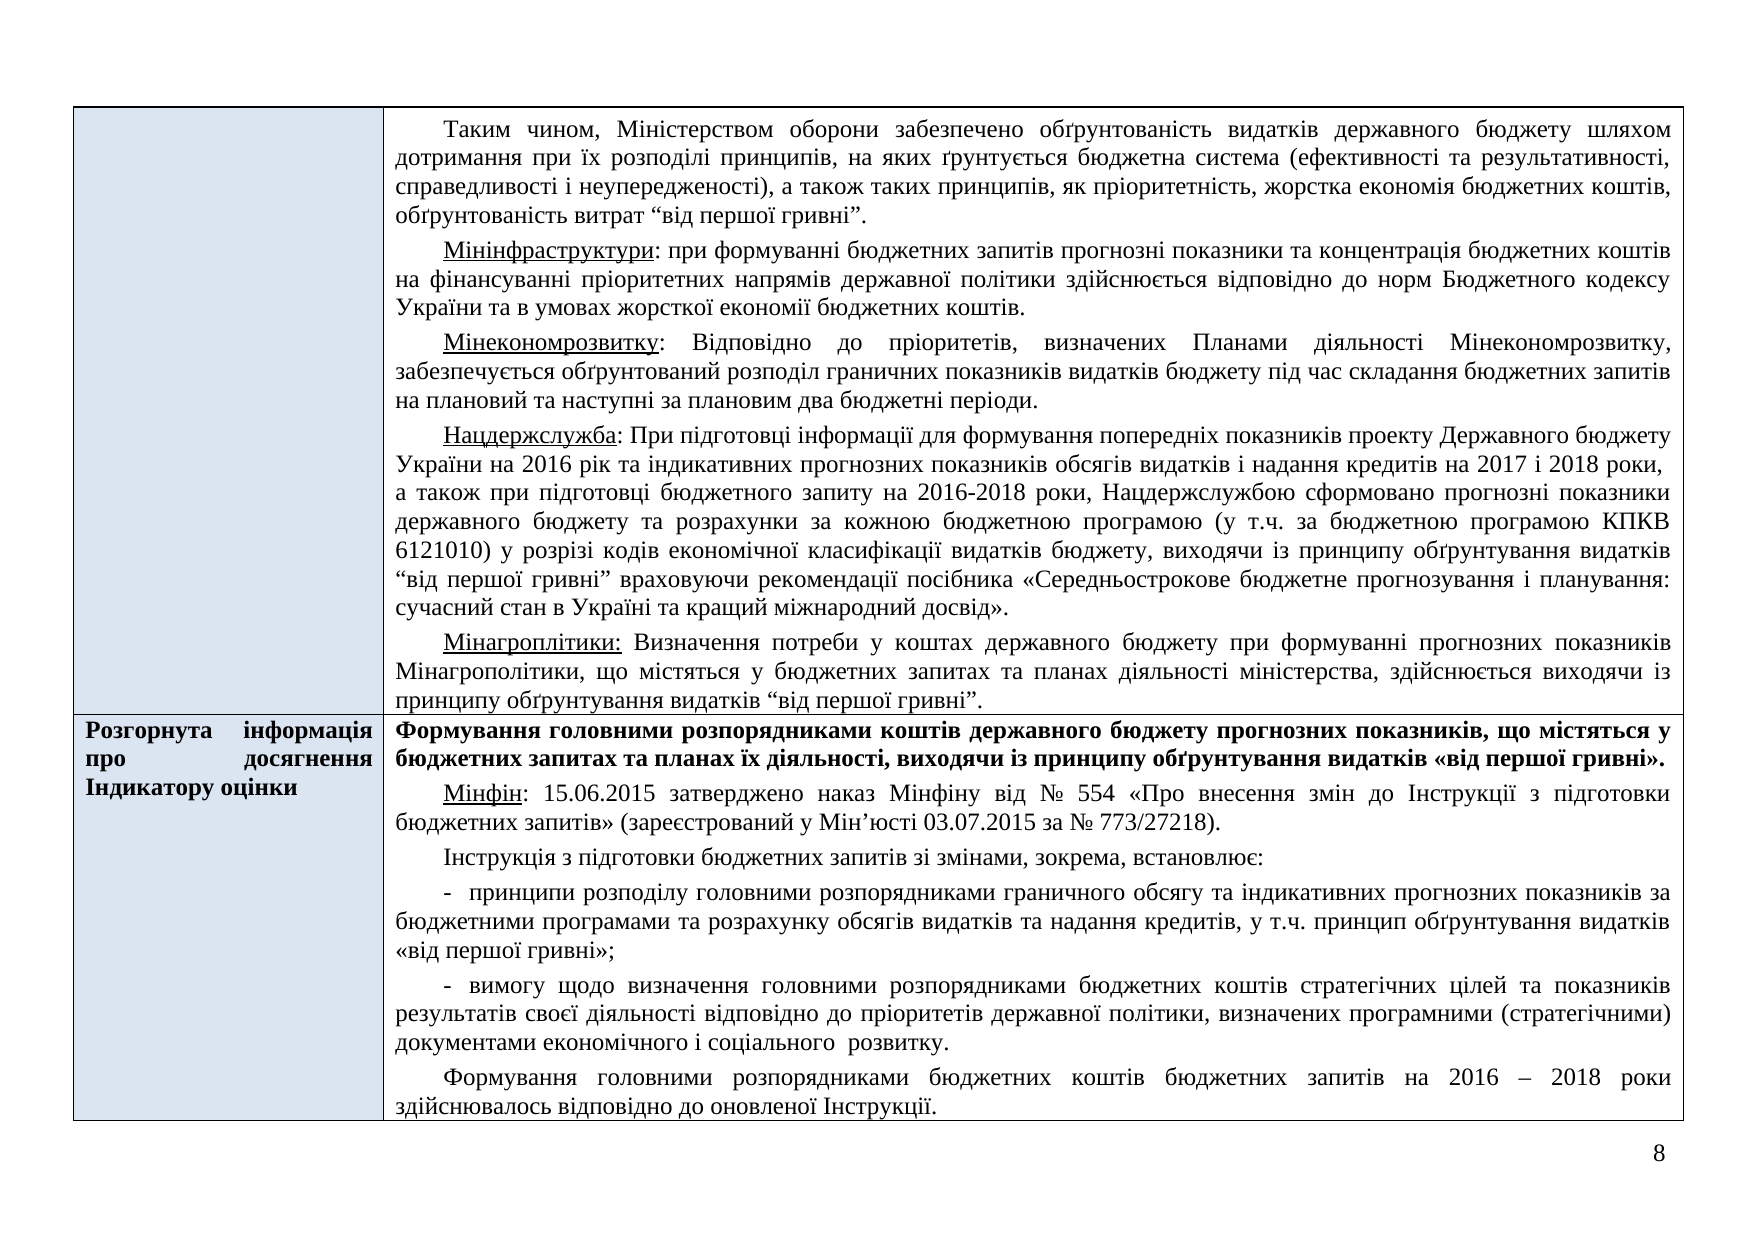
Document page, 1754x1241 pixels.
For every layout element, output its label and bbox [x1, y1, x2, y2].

table_cell [384, 715, 1683, 1120]
table_cell [384, 108, 1683, 714]
table_cell [74, 108, 383, 714]
table_cell [74, 715, 383, 1120]
